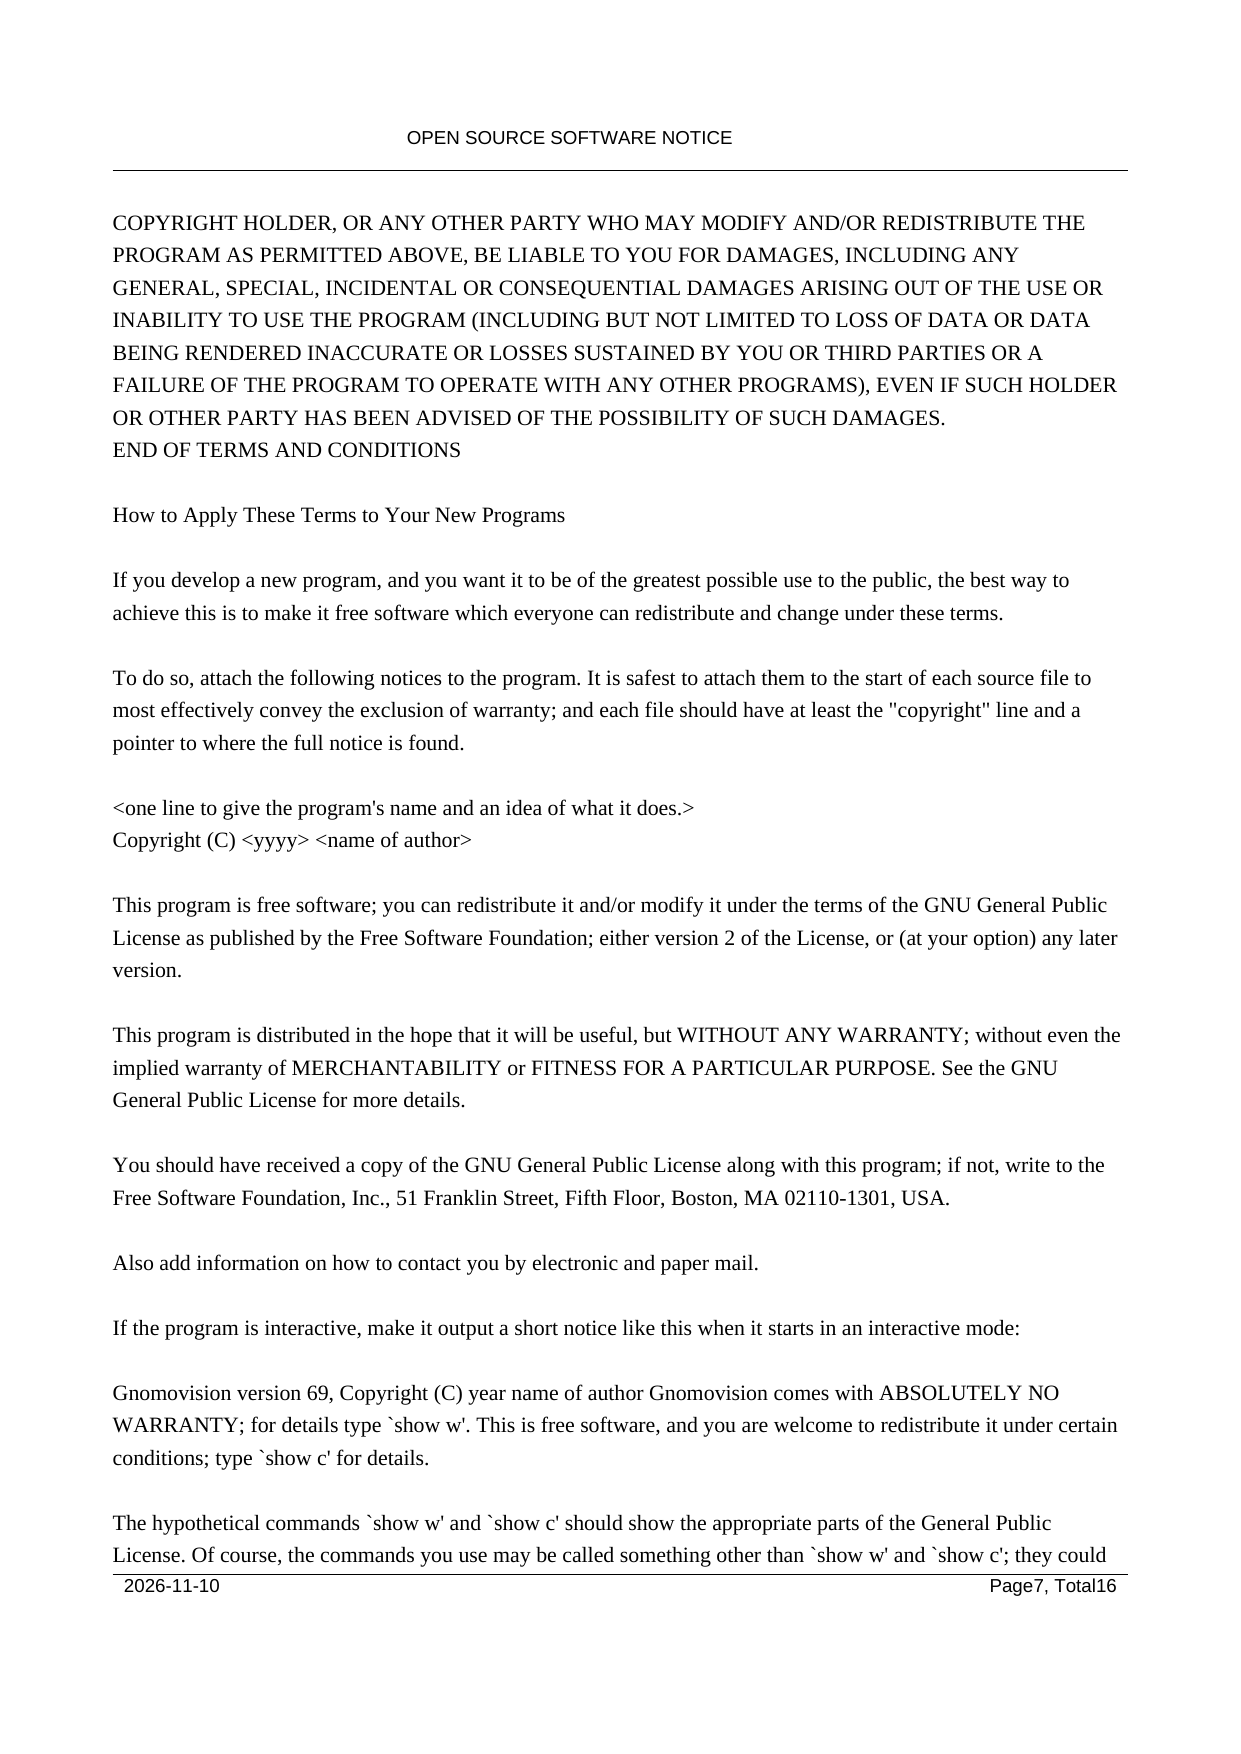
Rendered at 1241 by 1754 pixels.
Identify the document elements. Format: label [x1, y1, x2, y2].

text [112, 206, 1128, 1571]
